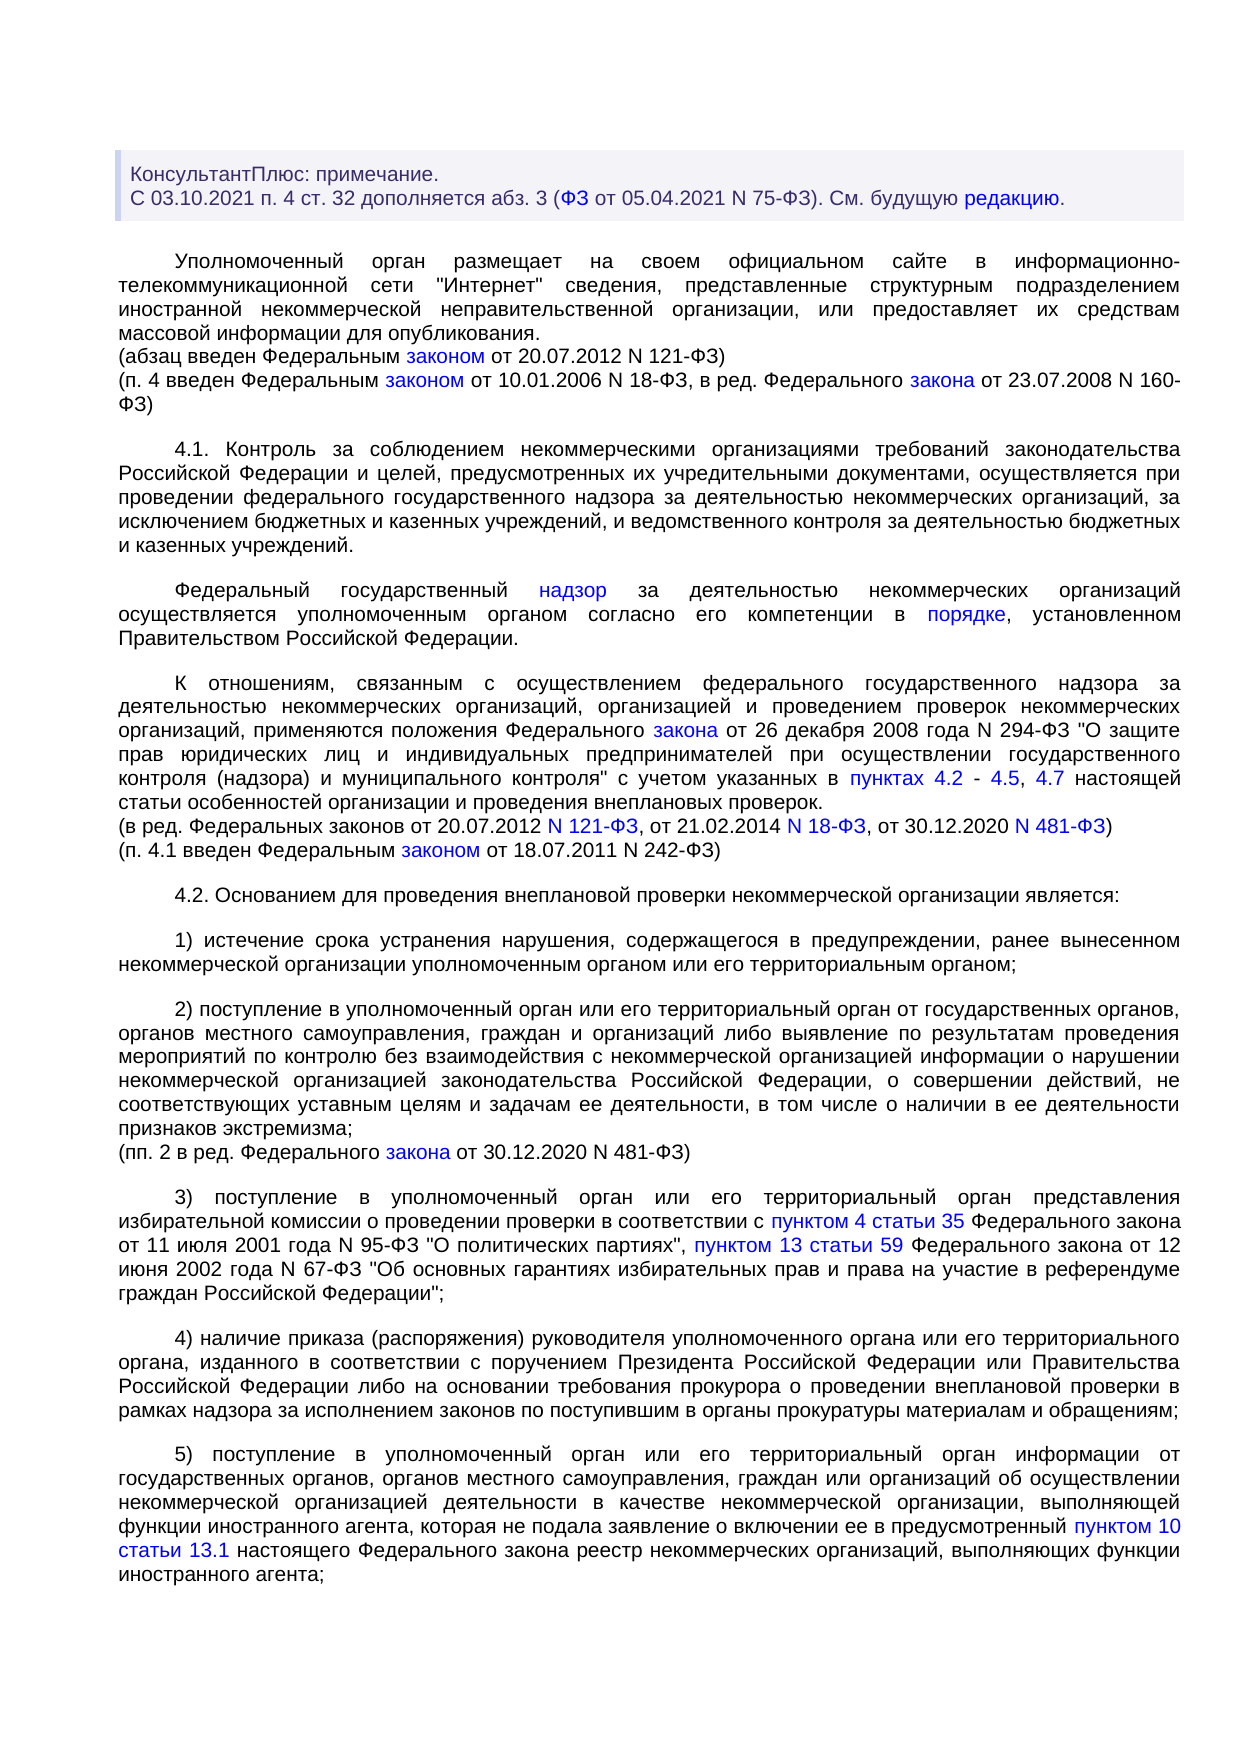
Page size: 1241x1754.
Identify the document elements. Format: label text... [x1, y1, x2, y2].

text 2) поступление в уполномоченный орган или его территориальный орган от государственных органов, органов местного самоуправления, граждан и организаций либо выявление по результатам проведения мероприятий по контролю без взаимодействия с некоммерческой организацией информации о нарушении некоммерческой организацией законодательства Российской Федерации, о совершении действий, не соответствующих уставным целям и задачам ее деятельности, в том числе о наличии в ее деятельности признаков экстремизма; [118, 996, 1181, 1140]
text (п. 4 введен Федеральным законом от 10.01.2006 N 18-ФЗ, в ред. Федерального закона от 23.07.2008 N 160-ФЗ) [118, 368, 1181, 416]
text Федеральный государственный надзор за деятельностью некоммерческих организаций осуществляется уполномоченным органом согласно его компетенции в порядке, установленном Правительством Российской Федерации. [118, 578, 1181, 649]
text (пп. 2 в ред. Федерального закона от 30.12.2020 N 481-ФЗ) [118, 1140, 1181, 1164]
text 1) истечение срока устранения нарушения, содержащегося в предупреждении, ранее вынесенном некоммерческой организации уполномоченным органом или его территориальным органом; [118, 928, 1181, 976]
text Уполномоченный орган размещает на своем официальном сайте в информационно-телекоммуникационной сети "Интернет" сведения, представленные структурным подразделением иностранной некоммерческой неправительственной организации, или предоставляет их средствам массовой информации для опубликования. [118, 248, 1181, 344]
text К отношениям, связанным с осуществлением федерального государственного надзора за деятельностью некоммерческих организаций, организацией и проведением проверок некоммерческих организаций, применяются положения Федерального закона от 26 декабря 2008 года N 294-ФЗ "О защите прав юридических лиц и индивидуальных предпринимателей при осуществлении государственного контроля (надзора) и муниципального контроля" с учетом указанных в пунктах 4.2 - 4.5, 4.7 настоящей статьи особенностей организации и проведения внеплановых проверок. [118, 670, 1181, 814]
table_header КонсультантПлюс: примечание. С 03.10.2021 п. 4 ст. 32 дополняется абз. 3 (ФЗ от 05.04.2021 N 75-ФЗ). См. будущую редакцию. [121, 150, 1178, 221]
text 5) поступление в уполномоченный орган или его территориальный орган информации от государственных органов, органов местного самоуправления, граждан или организаций об осуществлении некоммерческой организацией деятельности в качестве некоммерческой организации, выполняющей функции иностранного агента, которая не подала заявление о включении ее в предусмотренный пунктом 10 статьи 13.1 настоящего Федерального закона реестр некоммерческих организаций, выполняющих функции иностранного агента; [118, 1442, 1181, 1586]
text 4) наличие приказа (распоряжения) руководителя уполномоченного органа или его территориального органа, изданного в соответствии с поручением Президента Российской Федерации или Правительства Российской Федерации либо на основании требования прокурора о проведении внеплановой проверки в рамках надзора за исполнением законов по поступившим в органы прокуратуры материалам и обращениям; [118, 1326, 1181, 1421]
text 4.2. Основанием для проведения внеплановой проверки некоммерческой организации является: [118, 883, 1181, 907]
text (в ред. Федеральных законов от 20.07.2012 N 121-ФЗ, от 21.02.2014 N 18-ФЗ, от 30.12.2020 N 481-ФЗ) [118, 814, 1181, 838]
text 3) поступление в уполномоченный орган или его территориальный орган представления избирательной комиссии о проведении проверки в соответствии с пунктом 4 статьи 35 Федерального закона от 11 июля 2001 года N 95-ФЗ "О политических партиях", пунктом 13 статьи 59 Федерального закона от 12 июня 2002 года N 67-ФЗ "Об основных гарантиях избирательных прав и права на участие в референдуме граждан Российской Федерации"; [118, 1185, 1181, 1305]
text 4.1. Контроль за соблюдением некоммерческими организациями требований законодательства Российской Федерации и целей, предусмотренных их учредительными документами, осуществляется при проведении федерального государственного надзора за деятельностью некоммерческих организаций, за исключением бюджетных и казенных учреждений, и ведомственного контроля за деятельностью бюджетных и казенных учреждений. [118, 437, 1181, 557]
text (абзац введен Федеральным законом от 20.07.2012 N 121-ФЗ) [118, 344, 1181, 368]
text (п. 4.1 введен Федеральным законом от 18.07.2011 N 242-ФЗ) [118, 838, 1181, 862]
